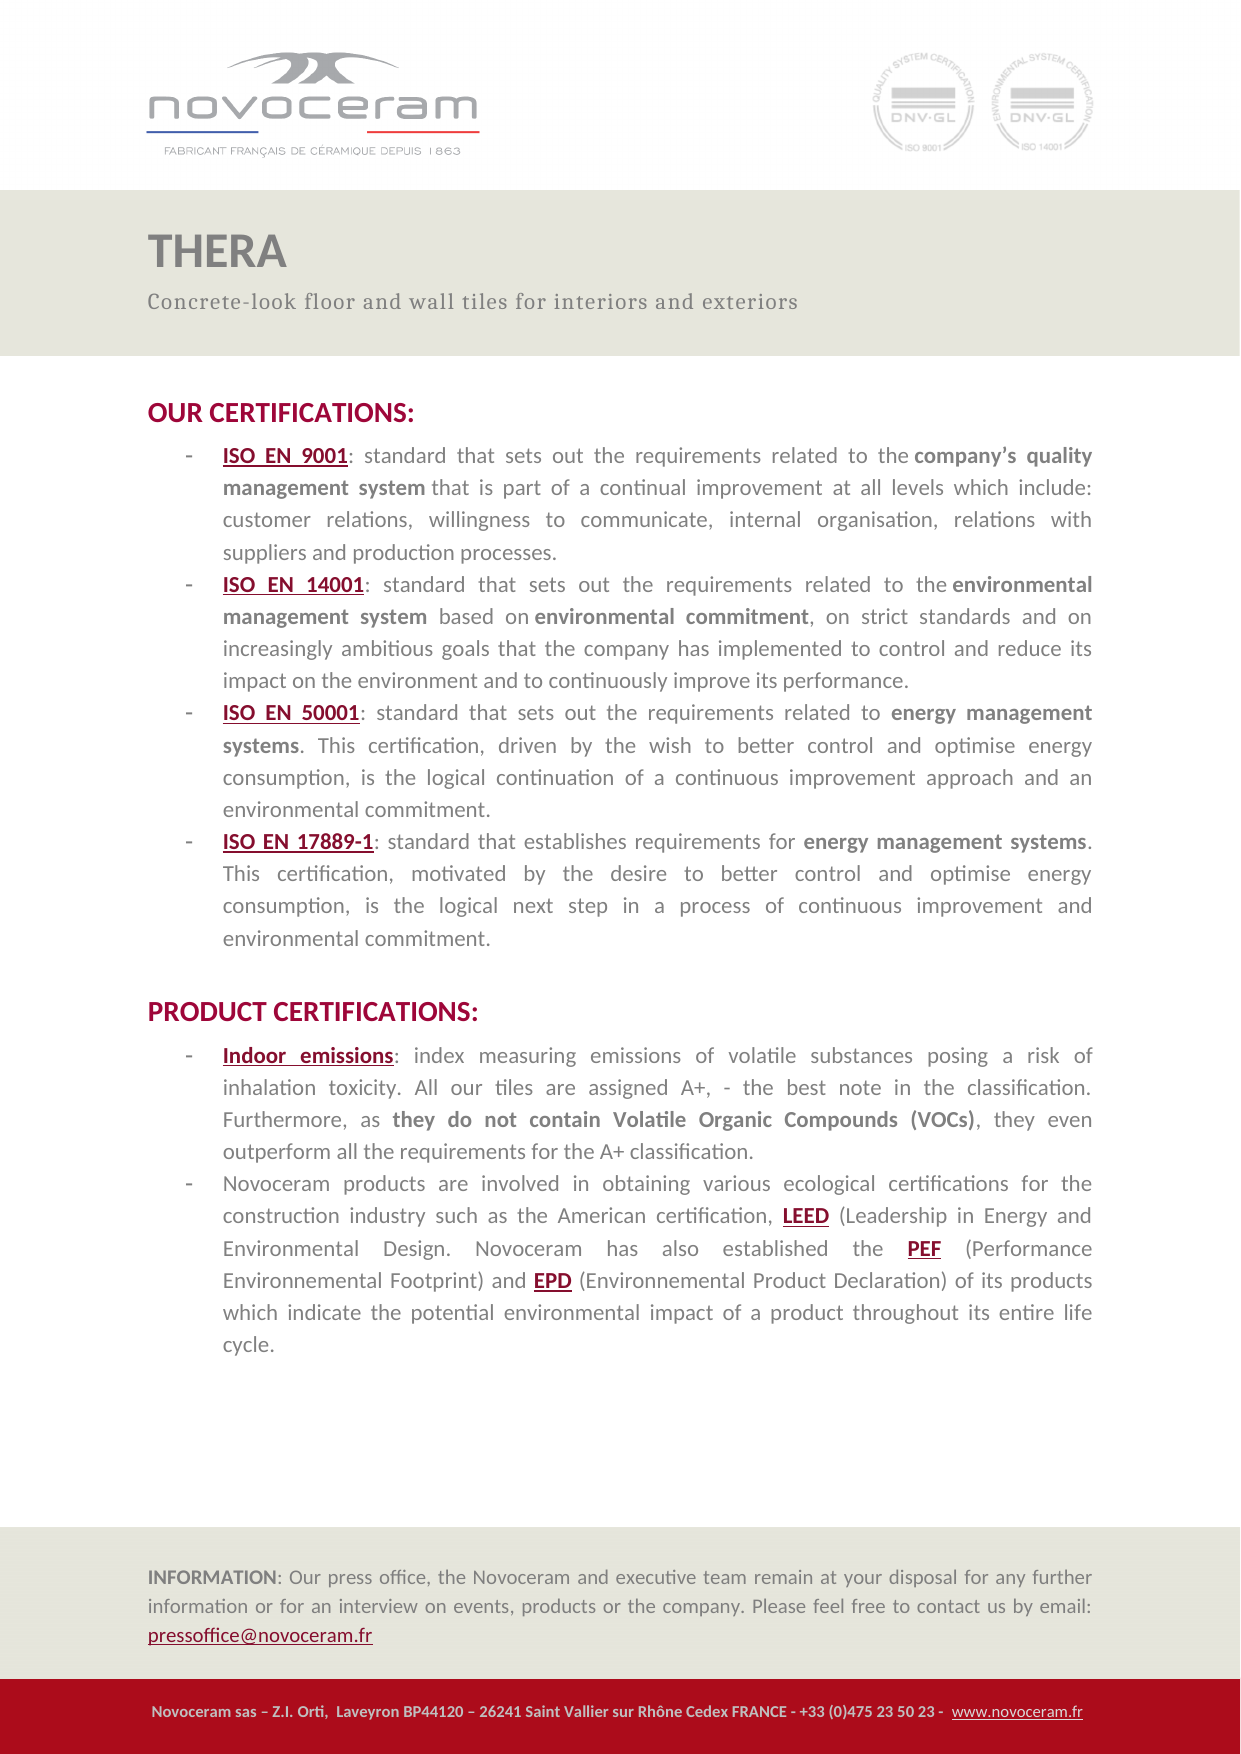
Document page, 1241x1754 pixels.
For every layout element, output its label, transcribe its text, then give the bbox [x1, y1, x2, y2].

subtitle Concrete-look floor and wall tiles for interiors and exteriors [148, 289, 1092, 315]
title THERA [148, 218, 1092, 279]
list Novoceram products are involved in obtaining various ecological certifications for the construction industry such as the American certification, LEED (Leadership in Energy and Environmental Design. Novoceram has also established the PEF (Performance Environnemental Footprint) and EPD (Environnemental Product Declaration) of its products which indicate the potential environmental impact of a product throughout its entire life cycle. [185, 1169, 1092, 1358]
picture [0, 0, 1241, 356]
list Indoor emissions: index measuring emissions of volatile substances posing a risk of inhalation toxicity. All our tiles are assigned A+, - the best note in the classification. Furthermore, as they do not contain Volatile Organic Compounds (VOCs), they even outperform all the requirements for the A+ classification. [185, 1041, 1092, 1165]
list ISO EN 9001: standard that sets out the requirements related to the company’s quality management system that is part of a continual improvement at all levels which include: customer relations, willingness to communicate, internal organisation, relations with suppliers and production processes. [185, 441, 1092, 566]
list ISO EN 50001: standard that sets out the requirements related to energy management systems. This certification, driven by the wish to better control and optimise energy consumption, is the logical continuation of a continuous improvement approach and an environmental commitment. [185, 698, 1092, 823]
list ISO EN 14001: standard that sets out the requirements related to the environmental management system based on environmental commitment, on strict standards and on increasingly ambitious goals that the company has implemented to control and reduce its impact on the environment and to continuously improve its performance. [185, 570, 1092, 694]
subtitle PRODUCT CERTIFICATIONS: [148, 993, 1092, 1029]
list ISO EN 17889-1: standard that establishes requirements for energy management systems. This certification, motivated by the desire to better control and optimise energy consumption, is the logical next step in a process of continuous improvement and environmental commitment. [185, 827, 1092, 952]
subtitle OUR CERTIFICATIONS: [148, 394, 1092, 429]
picture [0, 1527, 1241, 1679]
